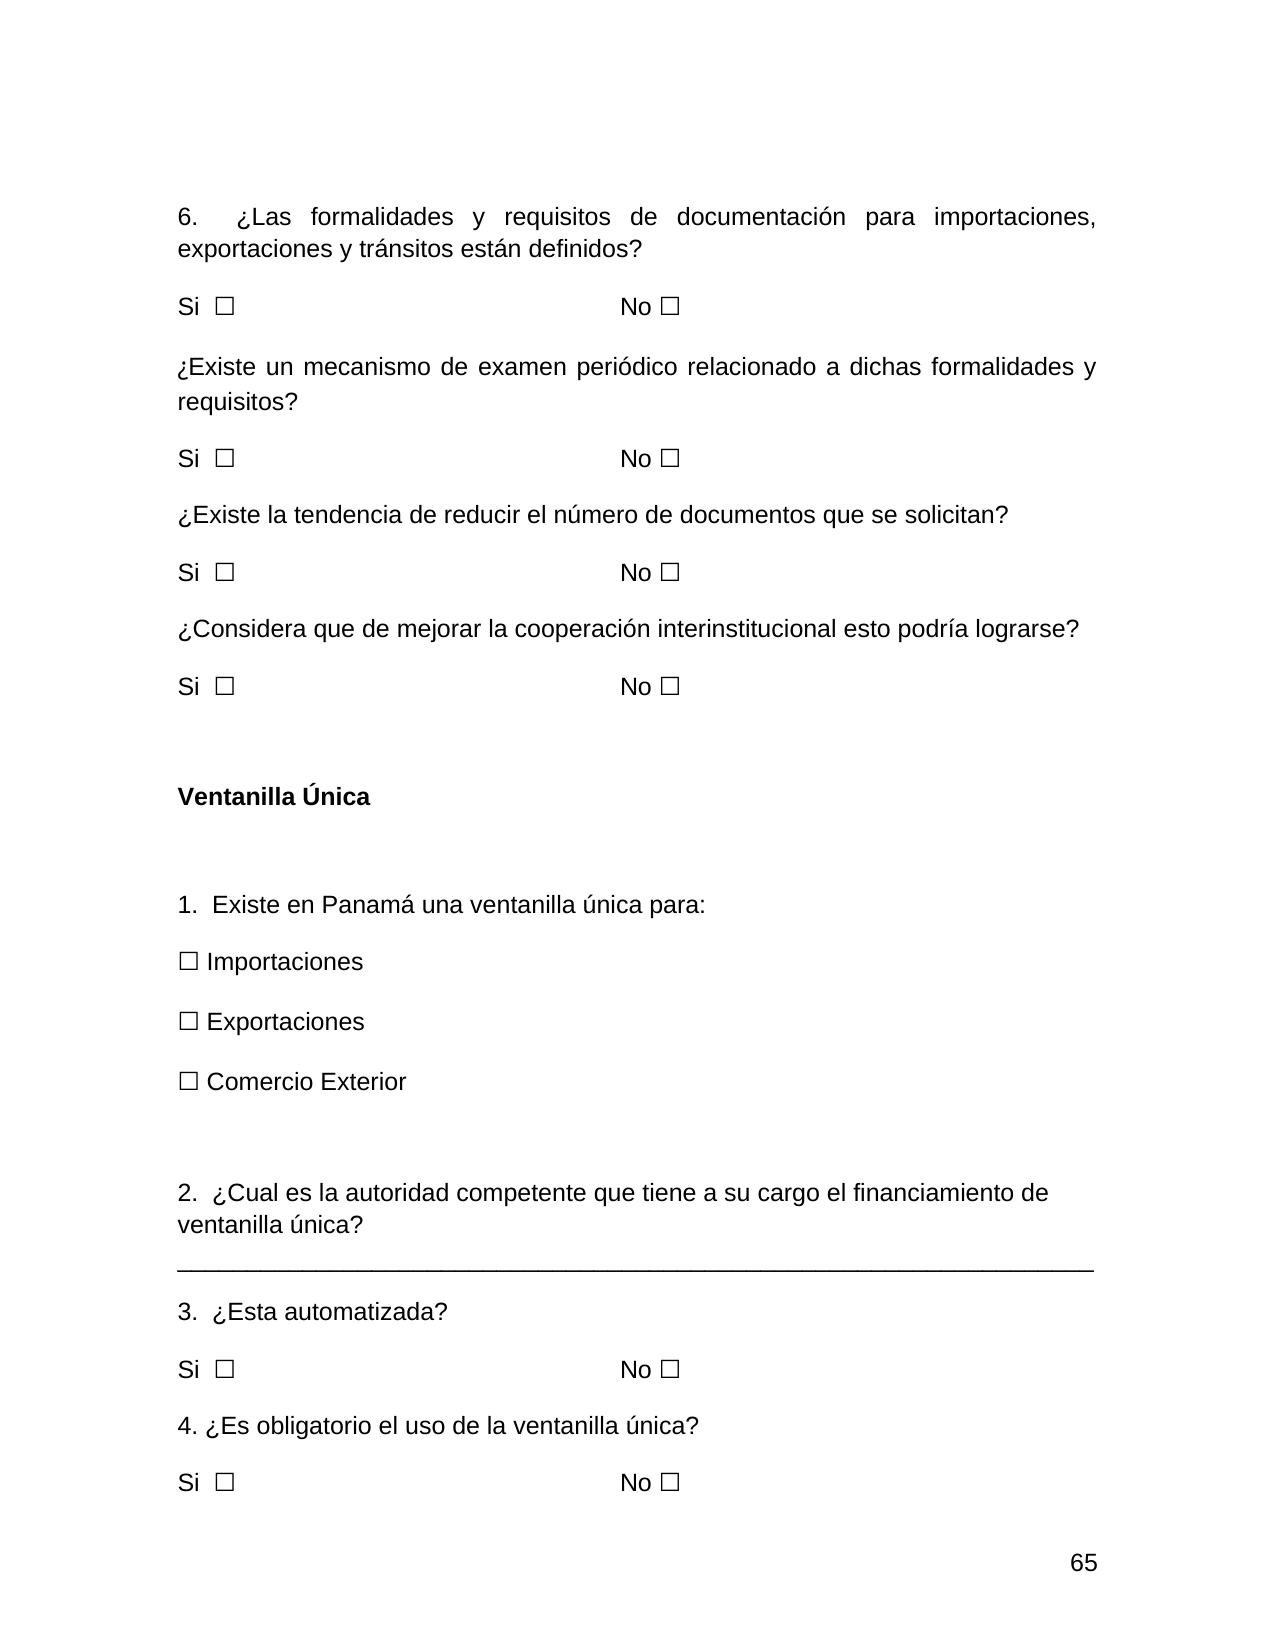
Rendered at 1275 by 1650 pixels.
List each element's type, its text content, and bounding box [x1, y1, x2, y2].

text Si ☐ No ☐ [177, 668, 1098, 702]
text Si ☐ No ☐ [177, 554, 1098, 588]
text 1. Existe en Panamá una ventanilla única para: [177, 890, 1098, 918]
text Si ☐ No ☐ [177, 1351, 1098, 1385]
text ¿Considera que de mejorar la cooperación interinstitucional esto podría lograrse? [177, 614, 1098, 643]
text ☐ Importaciones [177, 944, 1098, 978]
text 6. ¿Las formalidades y requisitos de documentación para importaciones, exportaciones y tránsitos están definidos? [177, 201, 1098, 263]
text Ventanilla Única [177, 782, 1098, 811]
text 2. ¿Cual es la autoridad competente que tiene a su cargo el financiamiento de ventanilla única? __________________________________________________________________ [177, 1177, 1098, 1272]
text ¿Existe la tendencia de reducir el número de documentos que se solicitan? [177, 501, 1098, 529]
text Si ☐ No ☐ [177, 288, 1098, 322]
text 4. ¿Es obligatorio el uso de la ventanilla única? [177, 1411, 1098, 1440]
text ☐ Comercio Exterior [177, 1064, 1098, 1098]
text 3. ¿Esta automatizada? [177, 1297, 1098, 1326]
text ☐ Exportaciones [177, 1004, 1098, 1038]
text Si ☐ No ☐ [177, 1465, 1098, 1499]
text Si ☐ No ☐ [177, 441, 1098, 474]
text ¿Existe un mecanismo de examen periódico relacionado a dichas formalidades y requisitos? [177, 348, 1098, 415]
